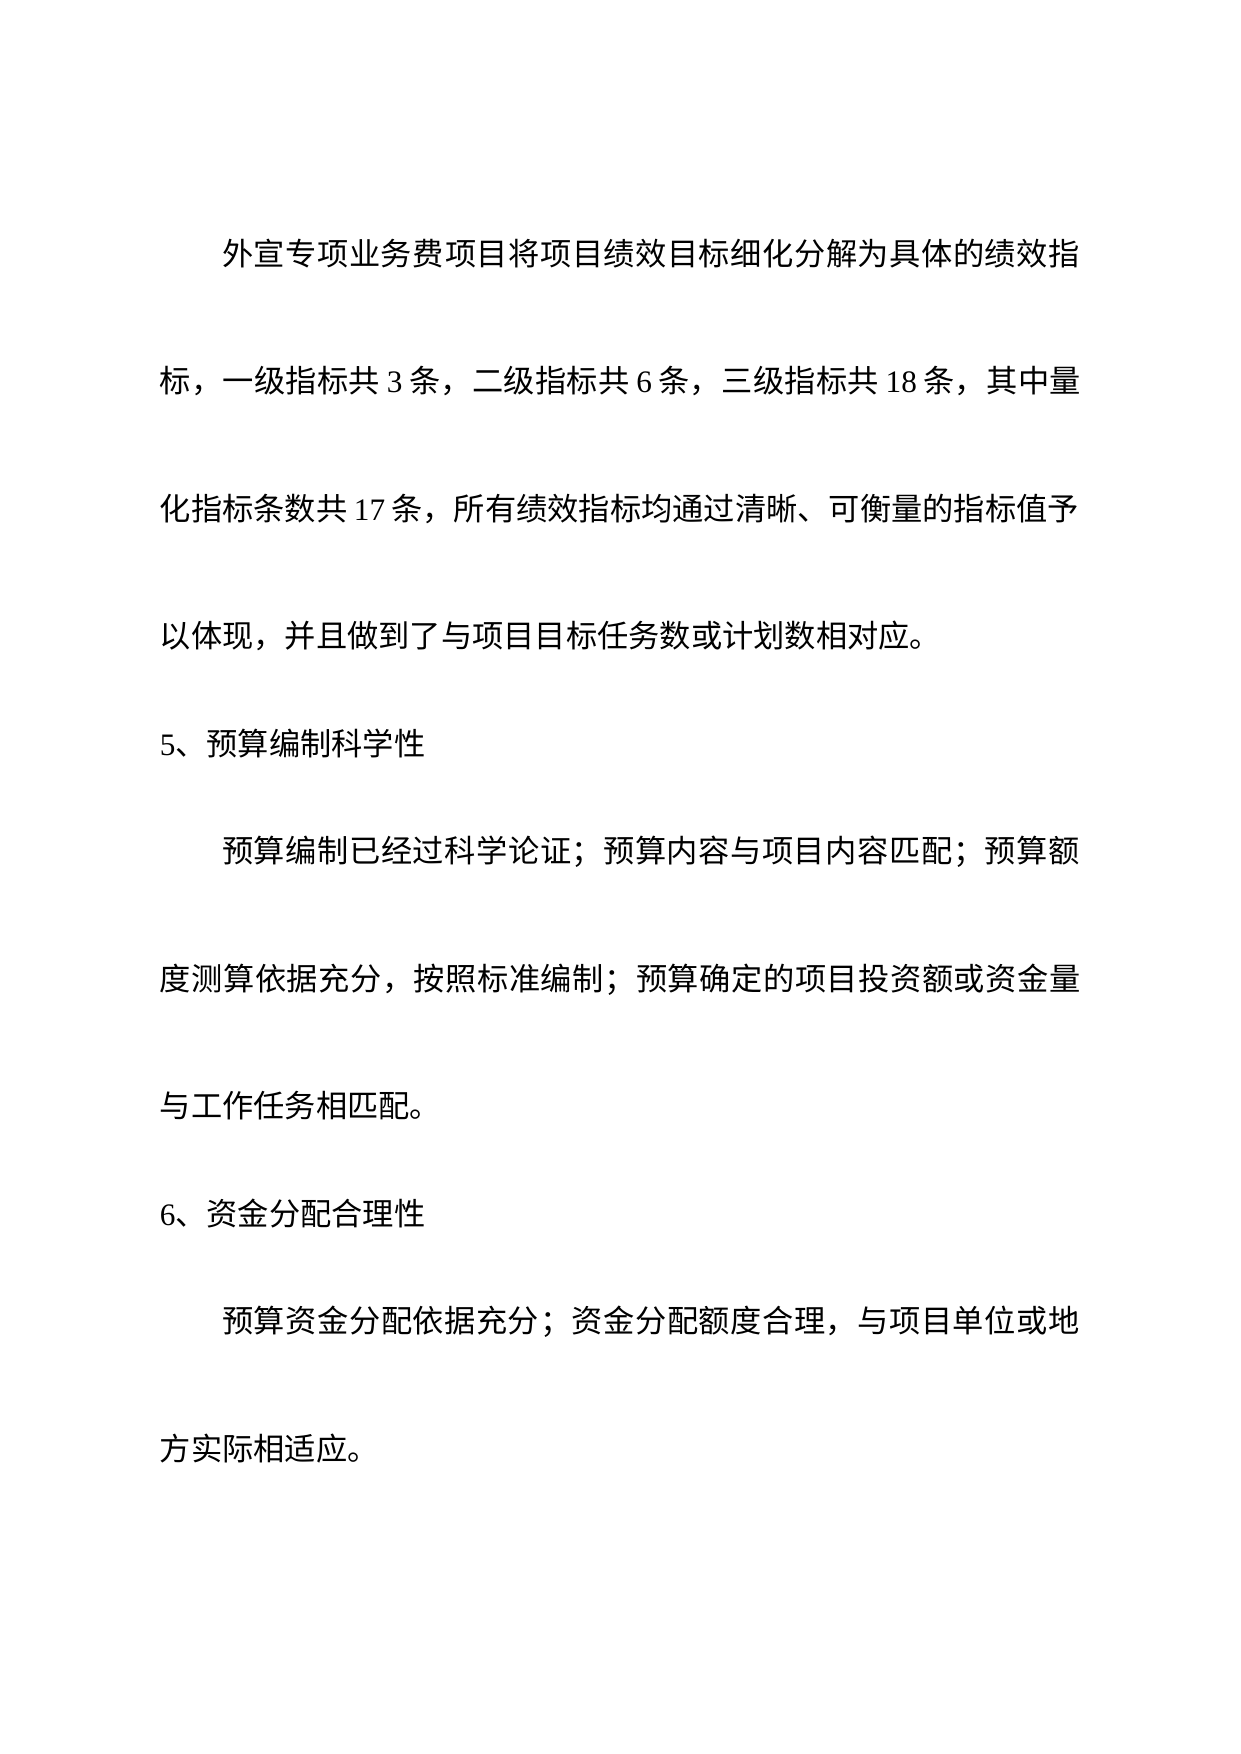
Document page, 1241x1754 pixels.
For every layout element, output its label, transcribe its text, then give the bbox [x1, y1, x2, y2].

text 预算资金分配依据充分；资金分配额度合理，与项目单位或地方实际相适应。 [159, 1277, 1081, 1489]
text 5、预算编制科学性 [159, 699, 1081, 784]
text 外宣专项业务费项目将项目绩效目标细化分解为具体的绩效指标，一级指标共3条，二级指标共6条，三级指标共18条，其中量化指标条数共17条，所有绩效指标均通过清晰、可衡量的指标值予以体现，并且做到了与项目目标任务数或计划数相对应。 [159, 209, 1081, 676]
text 6、资金分配合理性 [159, 1169, 1081, 1254]
text 预算编制已经过科学论证；预算内容与项目内容匹配；预算额度测算依据充分，按照标准编制；预算确定的项目投资额或资金量与工作任务相匹配。 [159, 806, 1081, 1146]
